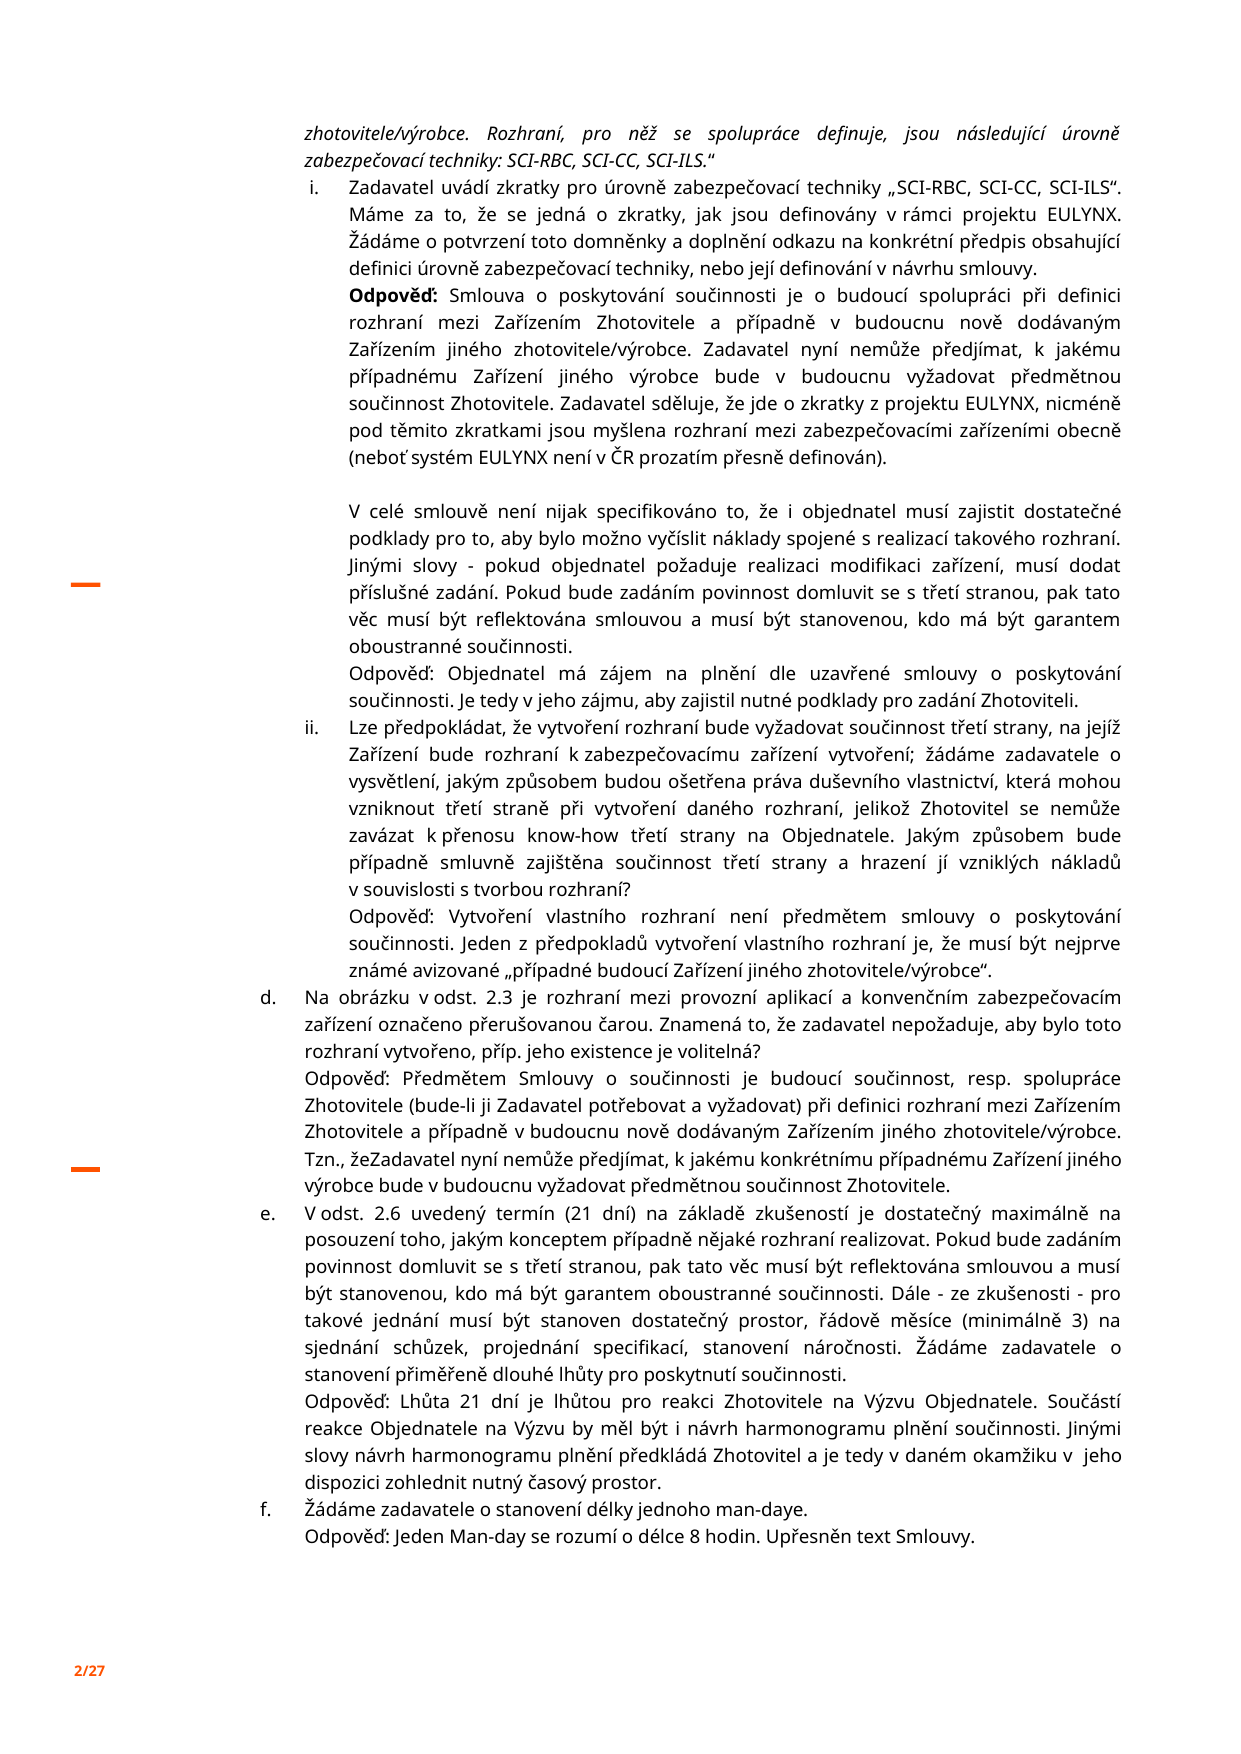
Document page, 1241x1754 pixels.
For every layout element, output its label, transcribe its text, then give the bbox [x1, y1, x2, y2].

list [260, 121, 1122, 173]
list Odpověď: Objednatel má zájem na plnění dle uzavřené smlouvy o poskytování součinnosti. Je tedy v jeho zájmu, aby zajistil nutné podklady pro zadání Zhotoviteli. [348, 660, 1122, 713]
list V celé smlouvě není nijak specifikováno to, že i objednatel musí zajistit dostatečné podklady pro to, aby bylo možno vyčíslit náklady spojené s realizací takového rozhraní. Jinými slovy - pokud objednatel požaduje realizaci modifikaci zařízení, musí dodat příslušné zadání. Pokud bude zadáním povinnost domluvit se s třetí stranou, pak tato věc musí být reflektována smlouvou a musí být stanovenou, kdo má být garantem oboustranné součinnosti. [348, 498, 1122, 659]
list Na obrázku v odst. 2.3 je rozhraní mezi provozní aplikací a konvenčním zabezpečovacím zařízení označeno přerušovanou čarou. Znamená to, že zadavatel nepožaduje, aby bylo toto rozhraní vytvořeno, příp. jeho existence je volitelná? [260, 984, 1122, 1063]
list Odpověď: Jeden Man-day se rozumí o délce 8 hodin. Upřesněn text Smlouvy. [304, 1523, 1122, 1549]
list Odpověď: Lhůta 21 dní je lhůtou pro reakci Zhotovitele na Výzvu Objednatele. Součástí reakce Objednatele na Výzvu by měl být i návrh harmonogramu plnění součinnosti. Jinými slovy návrh harmonogramu plnění předkládá Zhotovitel a je tedy v daném okamžiku v jeho dispozici zohlednit nutný časový prostor. [304, 1389, 1122, 1495]
list Odpověď: Smlouva o poskytování součinnosti je o budoucí spolupráci při definici rozhraní mezi Zařízením Zhotovitele a případně v budoucnu nově dodávaným Zařízením jiného zhotovitele/výrobce. Zadavatel nyní nemůže předjímat, k jakému případnému Zařízení jiného výrobce bude v budoucnu vyžadovat předmětnou součinnost Zhotovitele. Zadavatel sděluje, že jde o zkratky z projektu EULYNX, nicméně pod těmito zkratkami jsou myšlena rozhraní mezi zabezpečovacími zařízeními obecně (neboť systém EULYNX není v ČR prozatím přesně definován). [348, 282, 1122, 470]
list Žádáme zadavatele o stanovení délky jednoho man-daye. [260, 1497, 1122, 1522]
list Odpověď: Předmětem Smlouvy o součinnosti je budoucí součinnost, resp. spolupráce Zhotovitele (bude-li ji Zadavatel potřebovat a vyžadovat) při definici rozhraní mezi Zařízením Zhotovitele a případně v budoucnu nově dodávaným Zařízením jiného zhotovitele/výrobce. Tzn., žeZadavatel nyní nemůže předjímat, k jakému konkrétnímu případnému Zařízení jiného výrobce bude v budoucnu vyžadovat předmětnou součinnost Zhotovitele. [304, 1065, 1122, 1198]
list Zadavatel uvádí zkratky pro úrovně zabezpečovací techniky „SCI-RBC, SCI-CC, SCI-ILS“. Máme za to, že se jedná o zkratky, jak jsou definovány v rámci projektu EULYNX. Žádáme o potvrzení toto domněnky a doplnění odkazu na konkrétní předpis obsahující definici úrovně zabezpečovací techniky, nebo její definování v návrhu smlouvy. [319, 174, 1122, 281]
list Odpověď: Vytvoření vlastního rozhraní není předmětem smlouvy o poskytování součinnosti. Jeden z předpokladů vytvoření vlastního rozhraní je, že musí být nejprve známé avizované „případné budoucí Zařízení jiného zhotovitele/výrobce“. [348, 903, 1122, 982]
list V odst. 2.6 uvedený termín (21 dní) na základě zkušeností je dostatečný maximálně na posouzení toho, jakým konceptem případně nějaké rozhraní realizovat. Pokud bude zadáním povinnost domluvit se s třetí stranou, pak tato věc musí být reflektována smlouvou a musí být stanovenou, kdo má být garantem oboustranné součinnosti. Dále - ze zkušenosti - pro takové jednání musí být stanoven dostatečný prostor, řádově měsíce (minimálně 3) na sjednání schůzek, projednání specifikací, stanovení náročnosti. Žádáme zadavatele o stanovení přiměřeně dlouhé lhůty pro poskytnutí součinnosti. [260, 1200, 1122, 1387]
list Lze předpokládat, že vytvoření rozhraní bude vyžadovat součinnost třetí strany, na jejíž Zařízení bude rozhraní k zabezpečovacímu zařízení vytvoření; žádáme zadavatele o vysvětlení, jakým způsobem budou ošetřena práva duševního vlastnictví, která mohou vzniknout třetí straně při vytvoření daného rozhraní, jelikož Zhotovitel se nemůže zavázat k přenosu know-how třetí strany na Objednatele. Jakým způsobem bude případně smluvně zajištěna součinnost třetí strany a hrazení jí vzniklých nákladů v souvislosti s tvorbou rozhraní? [319, 714, 1122, 902]
